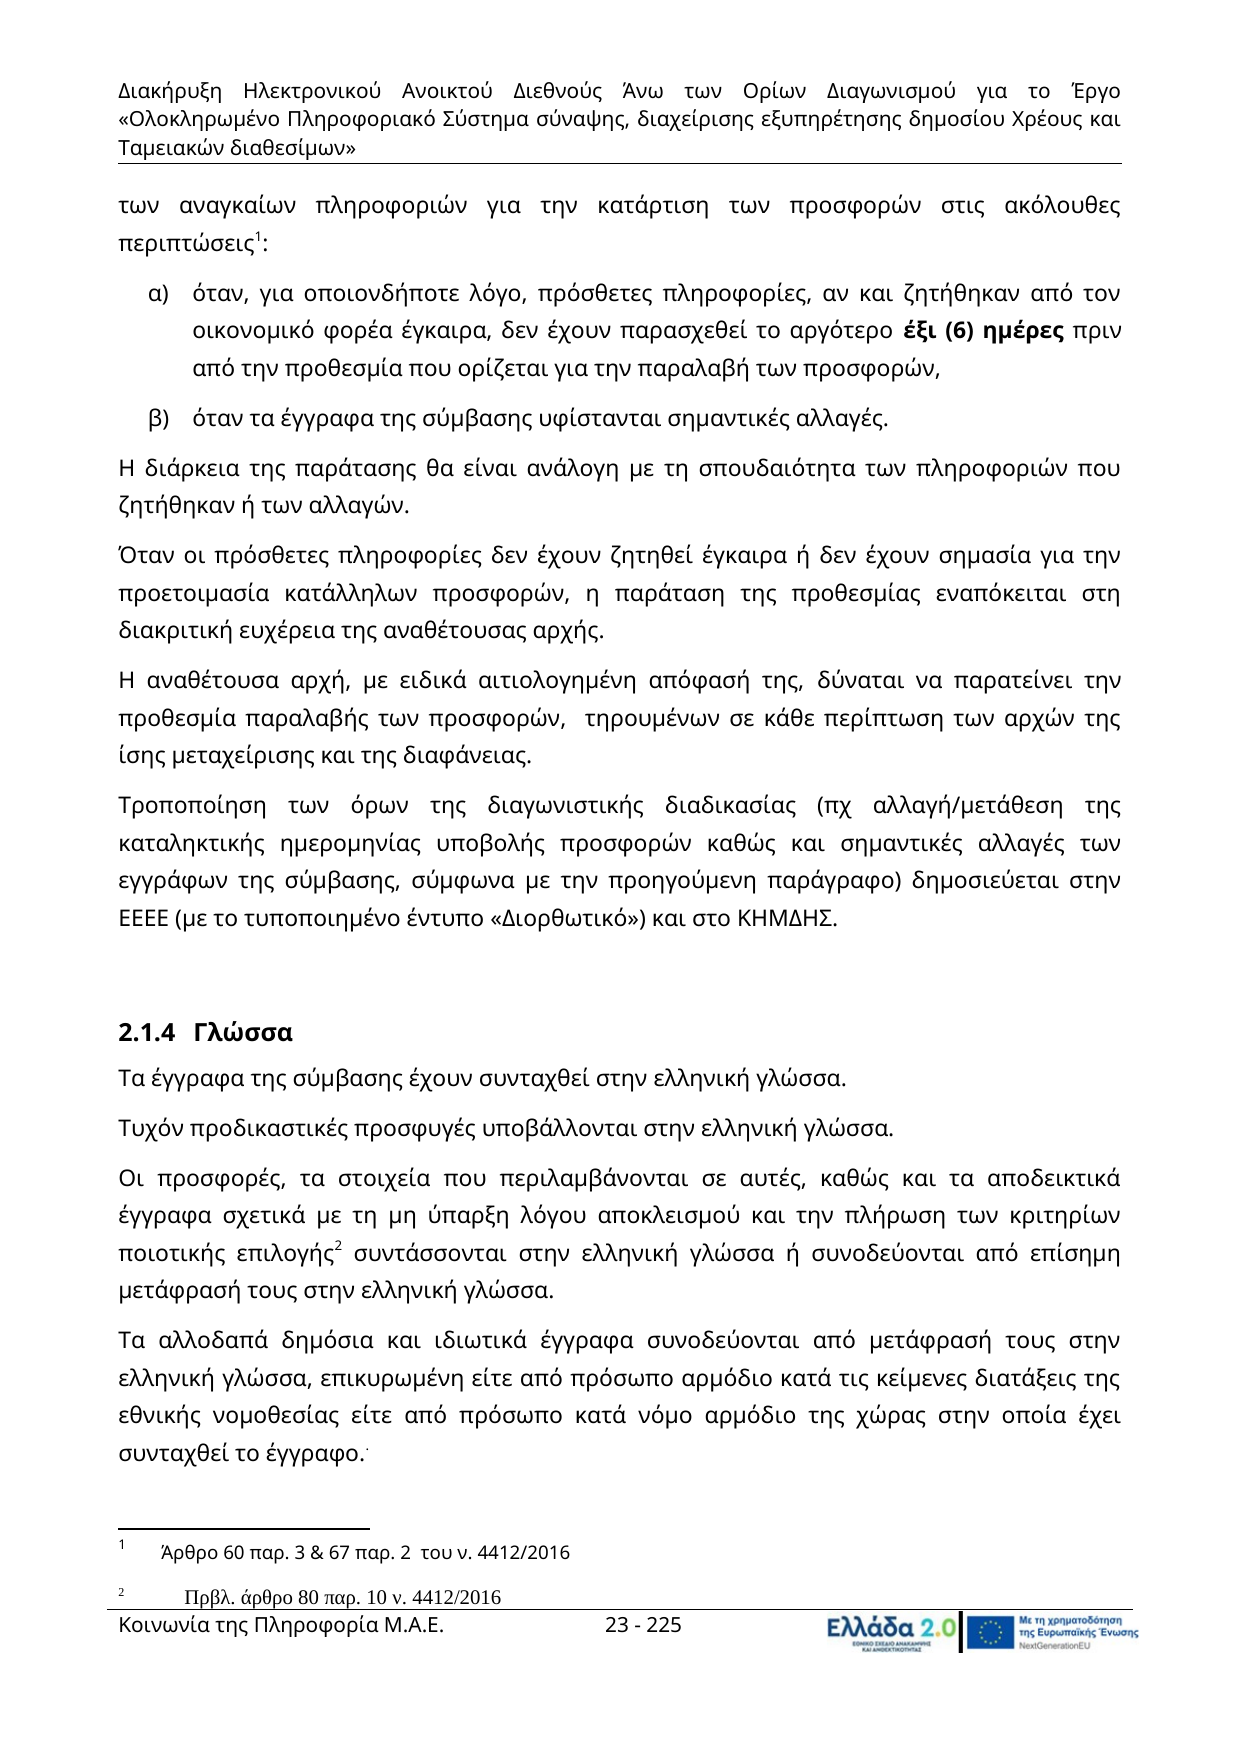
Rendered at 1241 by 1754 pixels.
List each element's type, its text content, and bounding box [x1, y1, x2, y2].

text Όταν οι πρόσθετες πληροφορίες δεν έχουν ζητηθεί έγκαιρα ή δεν έχουν σημασία για την προετοιμασία κατάλληλων προσφορών, η παράταση της προθεσμίας εναπόκειται στη διακριτική ευχέρεια της αναθέτουσας αρχής. [118, 539, 1122, 646]
text Τροποποίηση των όρων της διαγωνιστικής διαδικασίας (πχ αλλαγή/μετάθεση της καταληκτικής ημερομηνίας υποβολής προσφορών καθώς και σημαντικές αλλαγές των εγγράφων της σύμβασης, σύμφωνα με την προηγούμενη παράγραφο) δημοσιεύεται στην ΕΕΕΕ (με το τυποποιημένο έντυπο «Διορθωτικό») και στο ΚΗΜΔΗΣ. [118, 789, 1122, 933]
text Οι προσφορές, τα στοιχεία που περιλαμβάνονται σε αυτές, καθώς και τα αποδεικτικά έγγραφα σχετικά με τη μη ύπαρξη λόγου αποκλεισμού και την πλήρωση των κριτηρίων ποιοτικής επιλογής συντάσσονται στην ελληνική γλώσσα ή συνοδεύονται από επίσημη μετάφρασή τους στην ελληνική γλώσσα. [118, 1162, 1122, 1305]
text Τα αλλοδαπά δημόσια και ιδιωτικά έγγραφα συνοδεύονται από μετάφρασή τους στην ελληνική γλώσσα, επικυρωμένη είτε από πρόσωπο αρμόδιο κατά τις κείμενες διατάξεις της εθνικής νομοθεσίας είτε από πρόσωπο κατά νόμο αρμόδιο της χώρας στην οποία έχει συνταχθεί το έγγραφο.. [118, 1324, 1122, 1468]
text Η διάρκεια της παράτασης θα είναι ανάλογη με τη σπουδαιότητα των πληροφοριών που ζητήθηκαν ή των αλλαγών. [118, 452, 1122, 521]
text Τυχόν προδικαστικές προσφυγές υποβάλλονται στην ελληνική γλώσσα. [118, 1112, 1122, 1143]
picture [826, 1611, 1143, 1653]
text β) όταν τα έγγραφα της σύμβασης υφίστανται σημαντικές αλλαγές. [148, 402, 1122, 433]
text Η αναθέτουσα αρχή, με ειδικά αιτιολογημένη απόφασή της, δύναται να παρατείνει την προθεσμία παραλαβής των προσφορών, τηρουμένων σε κάθε περίπτωση των αρχών της ίσης μεταχείρισης και της διαφάνειας. [118, 664, 1122, 771]
text Τα έγγραφα της σύμβασης έχουν συνταχθεί στην ελληνική γλώσσα. [118, 1062, 1122, 1093]
subtitle Γλώσσα [118, 1014, 1122, 1048]
text α) όταν, για οποιονδήποτε λόγο, πρόσθετες πληροφορίες, αν και ζητήθηκαν από τον οικονομικό φορέα έγκαιρα, δεν έχουν παρασχεθεί το αργότερο έξι (6) ημέρες πριν από την προθεσμία που ορίζεται για την παραλαβή των προσφορών, [148, 277, 1122, 383]
